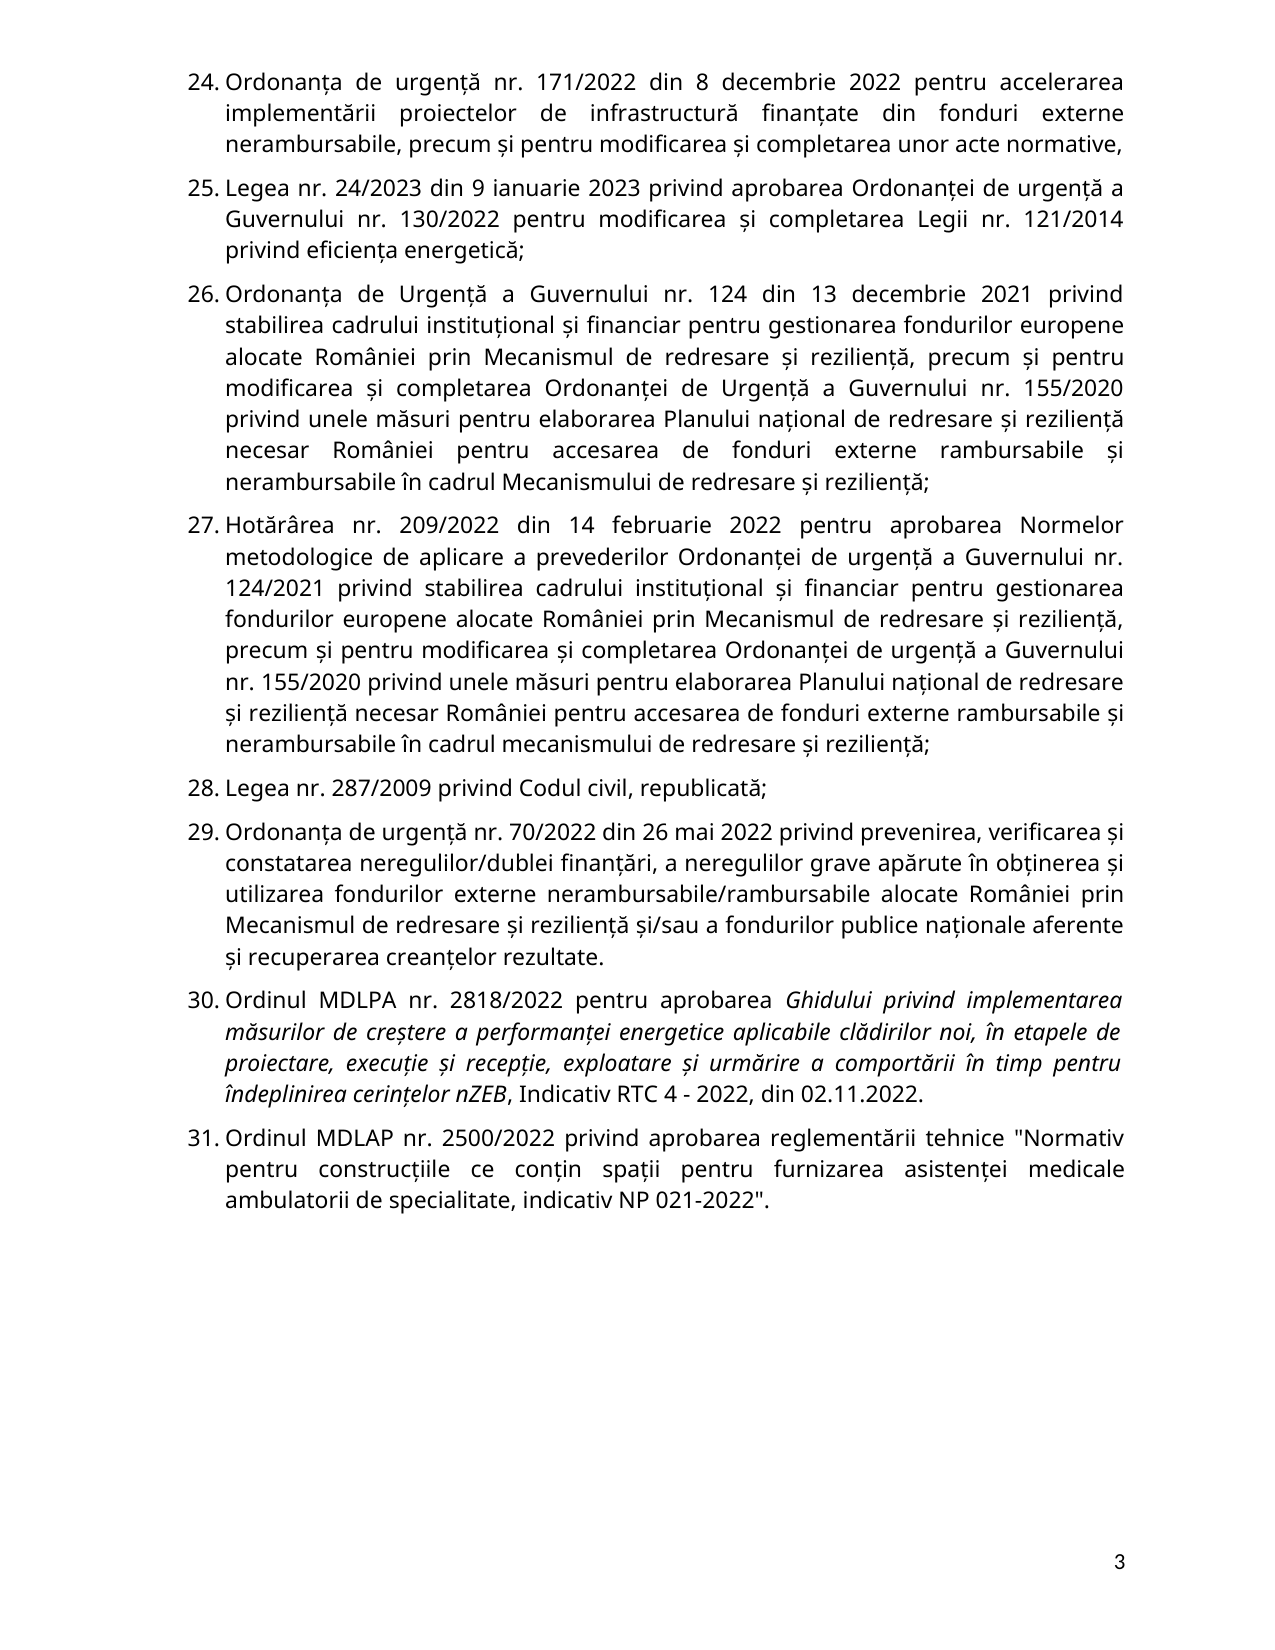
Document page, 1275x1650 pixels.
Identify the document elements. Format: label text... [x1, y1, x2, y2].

list Ordinul MDLPA nr. 2818/2022 pentru aprobarea Ghidului privind implementarea măsurilor de creştere a performanţei energetice aplicabile clădirilor noi, în etapele de proiectare, execuţie şi recepţie, exploatare şi urmărire a comportării în timp pentru îndeplinirea cerinţelor nZEB, Indicativ RTC 4 - 2022, din 02.11.2022. [187, 984, 1125, 1109]
list Ordinul MDLAP nr. 2500/2022 privind aprobarea reglementării tehnice "Normativ pentru construcţiile ce conţin spaţii pentru furnizarea asistenţei medicale ambulatorii de specialitate, indicativ NP 021-2022". [187, 1122, 1125, 1216]
list Legea nr. 287/2009 privind Codul civil, republicată; [187, 772, 1125, 803]
list Legea nr. 24/2023 din 9 ianuarie 2023 privind aprobarea Ordonanței de urgență a Guvernului nr. 130/2022 pentru modificarea și completarea Legii nr. 121/2014 privind eficiența energetică; [187, 172, 1125, 266]
list Ordonanța de urgență nr. 171/2022 din 8 decembrie 2022 pentru accelerarea implementării proiectelor de infrastructură finanțate din fonduri externe nerambursabile, precum și pentru modificarea și completarea unor acte normative, [187, 66, 1125, 159]
list Ordonanța de urgență nr. 70/2022 din 26 mai 2022 privind prevenirea, verificarea și constatarea neregulilor/dublei finanțări, a neregulilor grave apărute în obținerea și utilizarea fondurilor externe nerambursabile/rambursabile alocate României prin Mecanismul de redresare și reziliență și/sau a fondurilor publice naționale aferente și recuperarea creanțelor rezultate. [187, 816, 1125, 972]
list Hotărârea nr. 209/2022 din 14 februarie 2022 pentru aprobarea Normelor metodologice de aplicare a prevederilor Ordonanței de urgență a Guvernului nr. 124/2021 privind stabilirea cadrului instituțional și financiar pentru gestionarea fondurilor europene alocate României prin Mecanismul de redresare și reziliență, precum și pentru modificarea și completarea Ordonanței de urgență a Guvernului nr. 155/2020 privind unele măsuri pentru elaborarea Planului național de redresare și reziliență necesar României pentru accesarea de fonduri externe rambursabile și nerambursabile în cadrul mecanismului de redresare și reziliență; [187, 509, 1125, 759]
list Ordonanța de Urgență a Guvernului nr. 124 din 13 decembrie 2021 privind stabilirea cadrului instituțional și financiar pentru gestionarea fondurilor europene alocate României prin Mecanismul de redresare și reziliență, precum și pentru modificarea și completarea Ordonanței de Urgență a Guvernului nr. 155/2020 privind unele măsuri pentru elaborarea Planului național de redresare și reziliență necesar României pentru accesarea de fonduri externe rambursabile și nerambursabile în cadrul Mecanismului de redresare și reziliență; [187, 278, 1125, 497]
